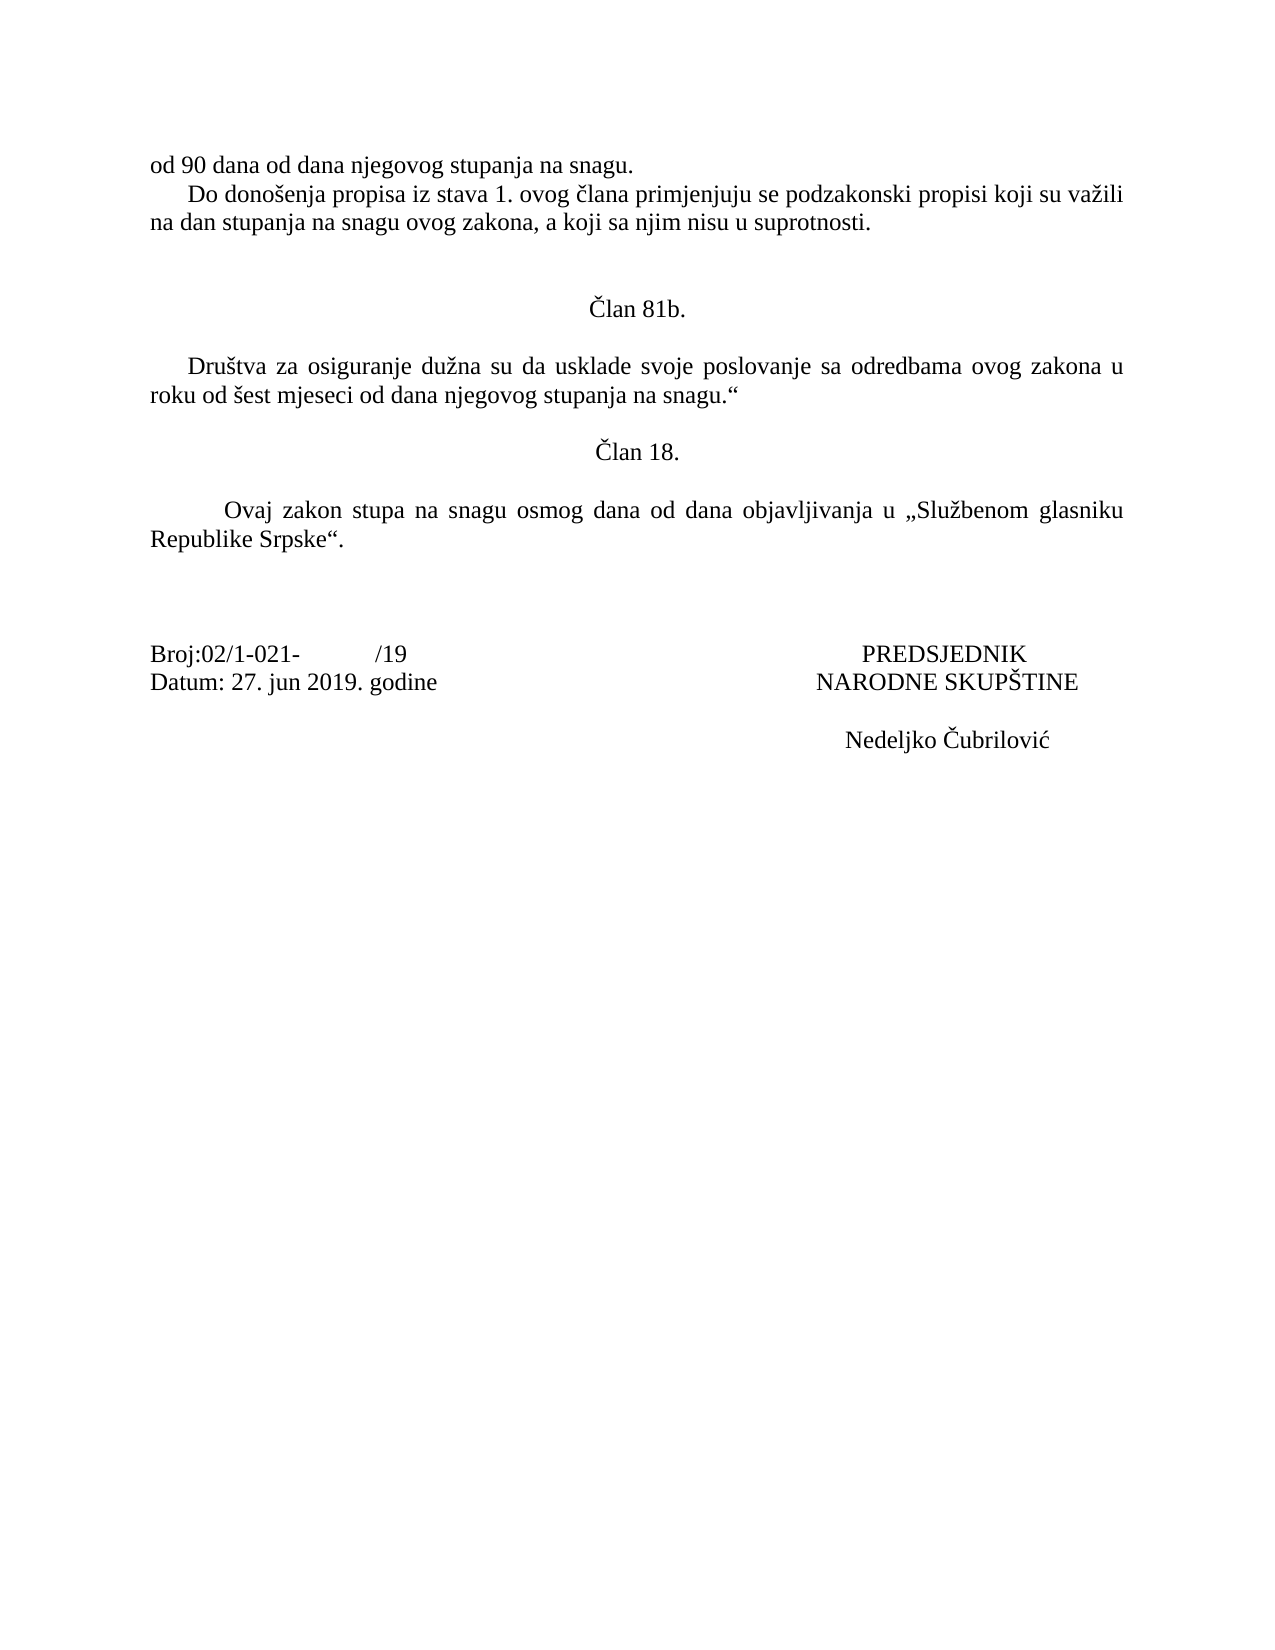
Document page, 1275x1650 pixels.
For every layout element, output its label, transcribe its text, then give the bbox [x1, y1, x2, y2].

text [150, 150, 1125, 179]
text Društva za osiguranje dužna su da usklade svoje poslovanje sa odredbama ovog zakona u roku od šest mjeseci od dana njegovog stupanja na snagu.“ [150, 351, 1125, 409]
text Nedeljko Čubrilović [150, 725, 1125, 754]
text Ovaj zakon stupa na snagu osmog dana od dana objavljivanja u „Službenom glasniku Republike Srpske“. [150, 495, 1125, 552]
text Član 18. [150, 437, 1125, 466]
text Datum: 27. jun 2019. godine NARODNE SKUPŠTINE [150, 667, 1125, 696]
text Član 81b. [150, 294, 1125, 322]
text Do donošenja propisa iz stava 1. ovog člana primjenjuju se podzakonski propisi koji su važili na dan stupanja na snagu ovog zakona, a koji sa njim nisu u suprotnosti. [150, 179, 1125, 236]
text Broj:02/1-021- /19 PREDSJEDNIK [150, 639, 1125, 667]
